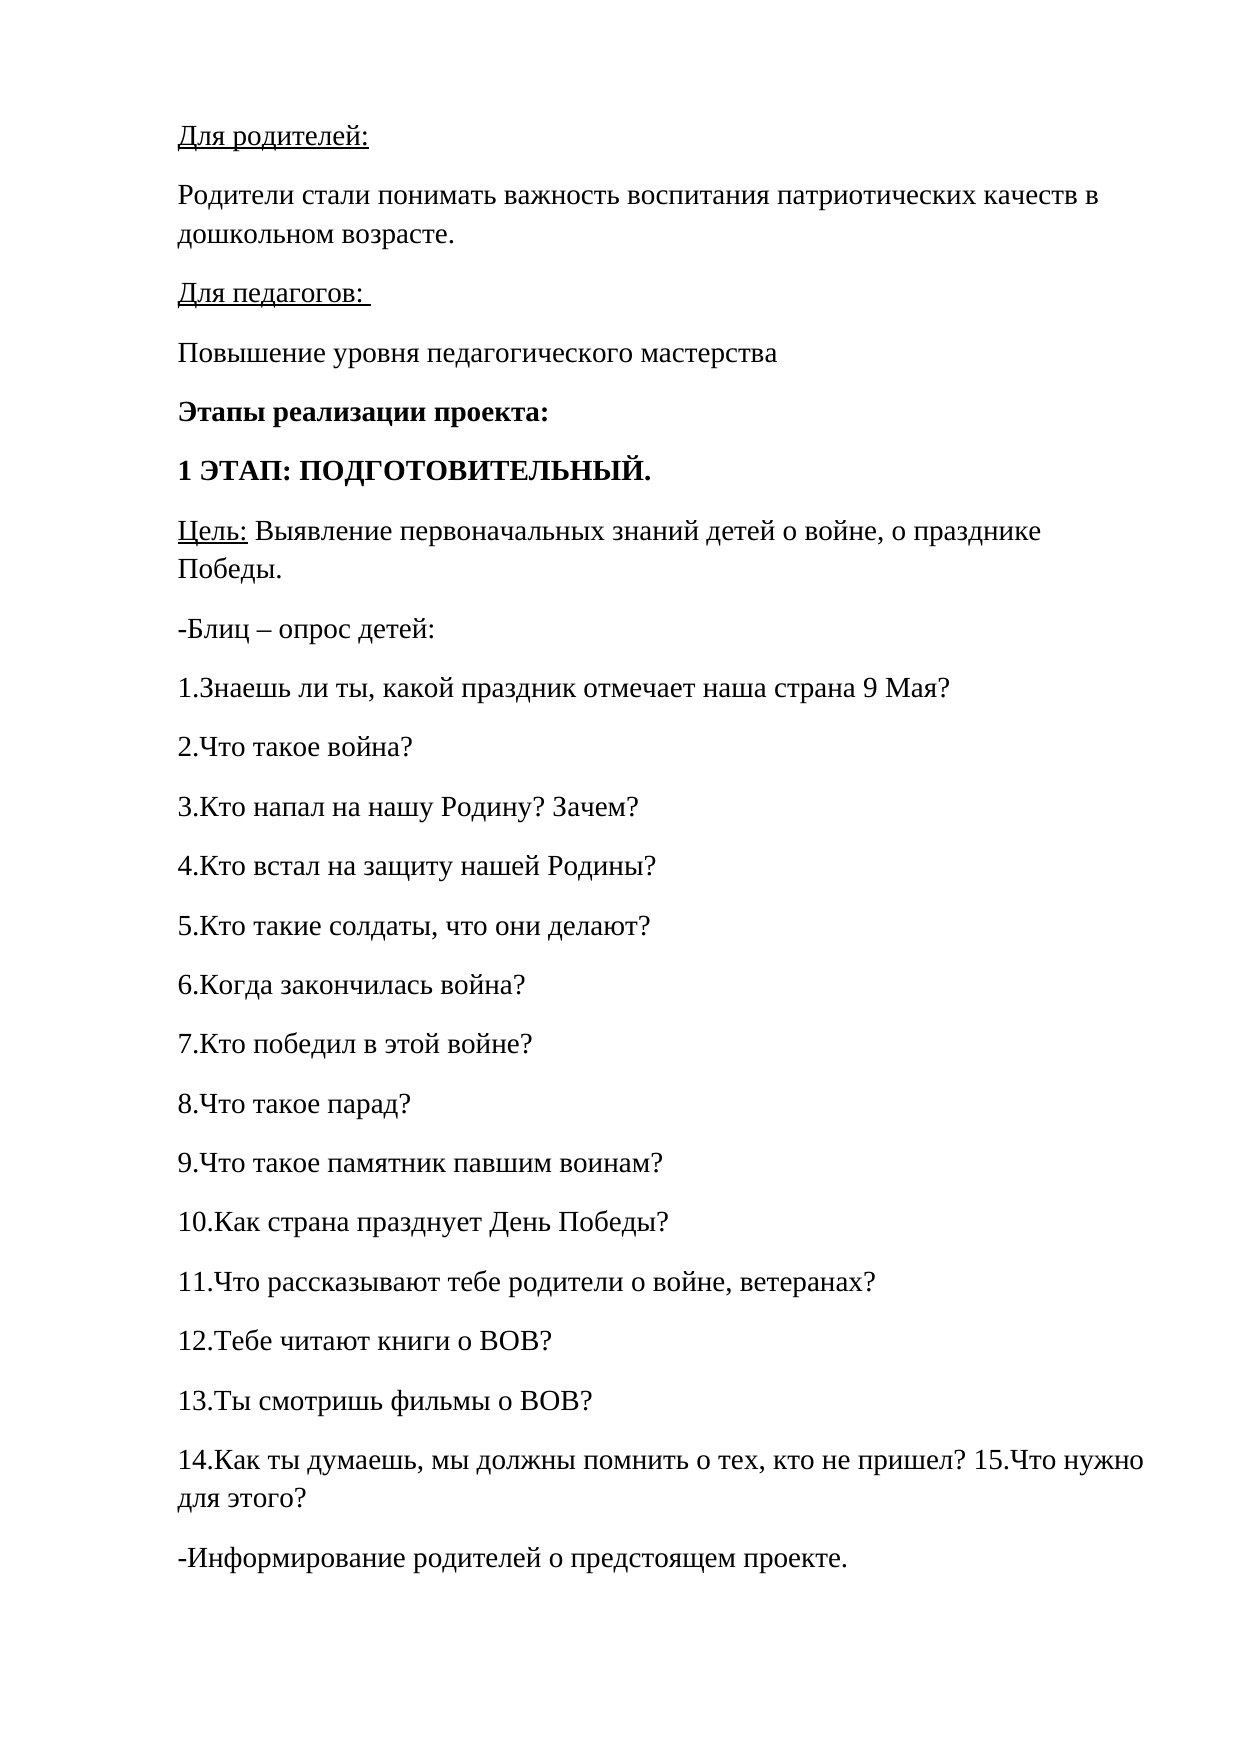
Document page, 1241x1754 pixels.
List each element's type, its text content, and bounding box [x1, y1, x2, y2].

text Цель: Выявление первоначальных знаний детей о войне, о празднике Победы. [177, 513, 1152, 585]
text 11.Что рассказывают тебе родители о войне, ветеранах? [177, 1264, 1152, 1297]
text Повышение уровня педагогического мастерства [177, 335, 1152, 368]
text Для родителей: [177, 118, 1152, 152]
text 1.Знаешь ли ты, какой праздник отмечает наша страна 9 Мая? [177, 670, 1152, 704]
text -Информирование родителей о предстоящем проекте. [177, 1540, 1152, 1573]
text 2.Что такое война? [177, 729, 1152, 763]
text 10.Как страна празднует День Победы? [177, 1204, 1152, 1238]
text 8.Что такое парад? [177, 1086, 1152, 1119]
text 12.Тебе читают книги о ВОВ? [177, 1323, 1152, 1357]
text 6.Когда закончилась война? [177, 967, 1152, 1001]
text 13.Ты смотришь фильмы о ВОВ? [177, 1383, 1152, 1416]
text Родители стали понимать важность воспитания патриотических качеств в дошкольном возрасте. [177, 177, 1152, 249]
text 7.Кто победил в этой войне? [177, 1026, 1152, 1060]
text 3.Кто напал на нашу Родину? Зачем? [177, 789, 1152, 822]
text Этапы реализации проекта: [177, 394, 1152, 428]
text Для педагогов: [177, 275, 1152, 309]
text 14.Как ты думаешь, мы должны помнить о тех, кто не пришел? 15.Что нужно для этого? [177, 1442, 1152, 1514]
text 5.Кто такие солдаты, что они делают? [177, 908, 1152, 941]
text -Блиц – опрос детей: [177, 611, 1152, 644]
text 1 ЭТАП: ПОДГОТОВИТЕЛЬНЫЙ. [177, 453, 1152, 487]
text 9.Что такое памятник павшим воинам? [177, 1145, 1152, 1179]
text 4.Кто встал на защиту нашей Родины? [177, 848, 1152, 882]
